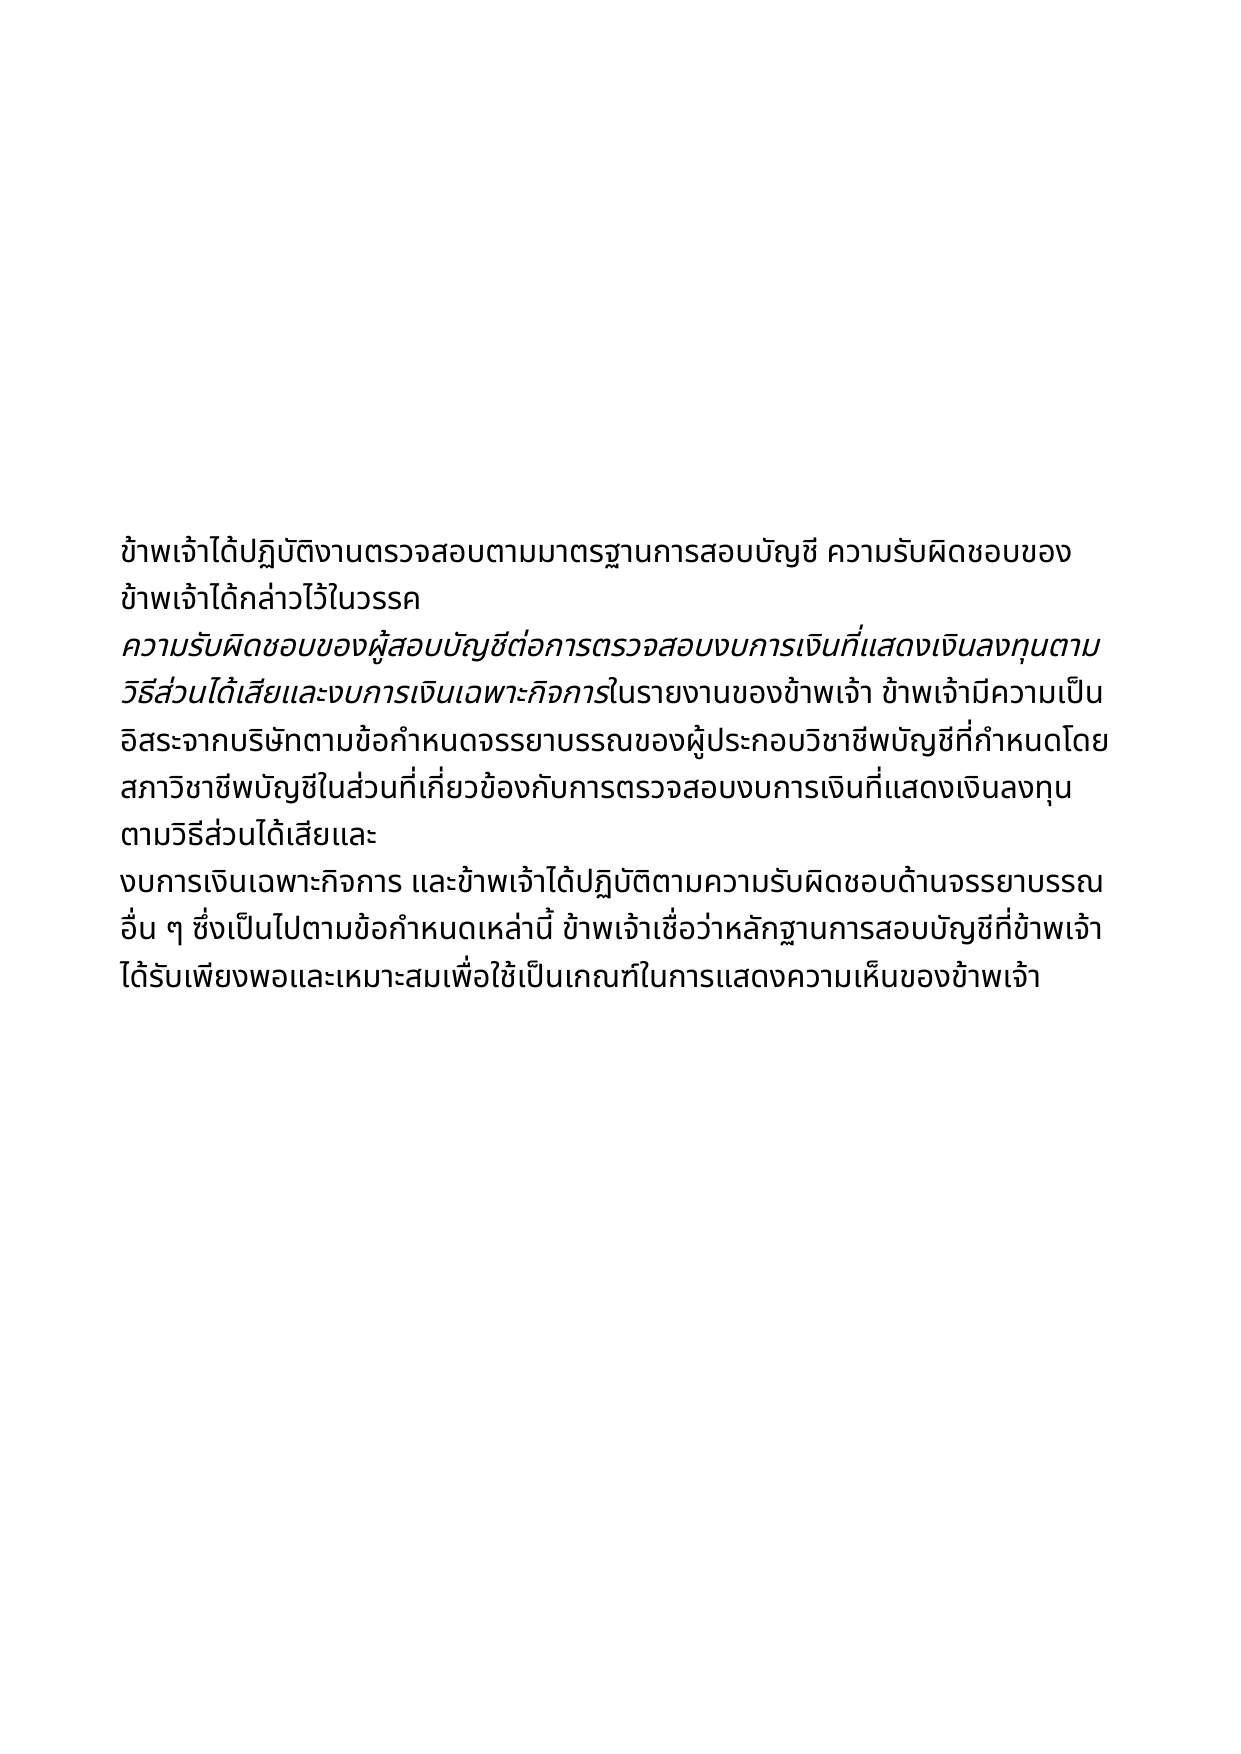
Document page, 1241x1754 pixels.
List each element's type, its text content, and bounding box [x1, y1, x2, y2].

text ข้าพเจ้าได้ปฏิบัติงานตรวจสอบตามมาตรฐานการสอบบัญชี ความรับผิดชอบของข้าพเจ้าได้กล่าวไว้ในวรรค ความรับผิดชอบของผู้สอบบัญชีต่อการตรวจสอบงบการเงินที่แสดงเงินลงทุนตามวิธีส่วนได้เสียและงบการเงินเฉพาะกิจการในรายงานของข้าพเจ้า ข้าพเจ้ามีความเป็นอิสระจากบริษัทตามข้อกำหนดจรรยาบรรณของผู้ประกอบวิชาชีพบัญชีที่กำหนดโดยสภาวิชาชีพบัญชีในส่วนที่เกี่ยวข้องกับการตรวจสอบงบการเงินที่แสดงเงินลงทุนตามวิธีส่วนได้เสียและ งบการเงินเฉพาะกิจการ และข้าพเจ้าได้ปฏิบัติตามความรับผิดชอบด้านจรรยาบรรณอื่น ๆ ซึ่งเป็นไปตามข้อกำหนดเหล่านี้ ข้าพเจ้าเชื่อว่าหลักฐานการสอบบัญชีที่ข้าพเจ้าได้รับเพียงพอและเหมาะสมเพื่อใช้เป็นเกณฑ์ในการแสดงความเห็นของข้าพเจ้า [120, 529, 1120, 1001]
